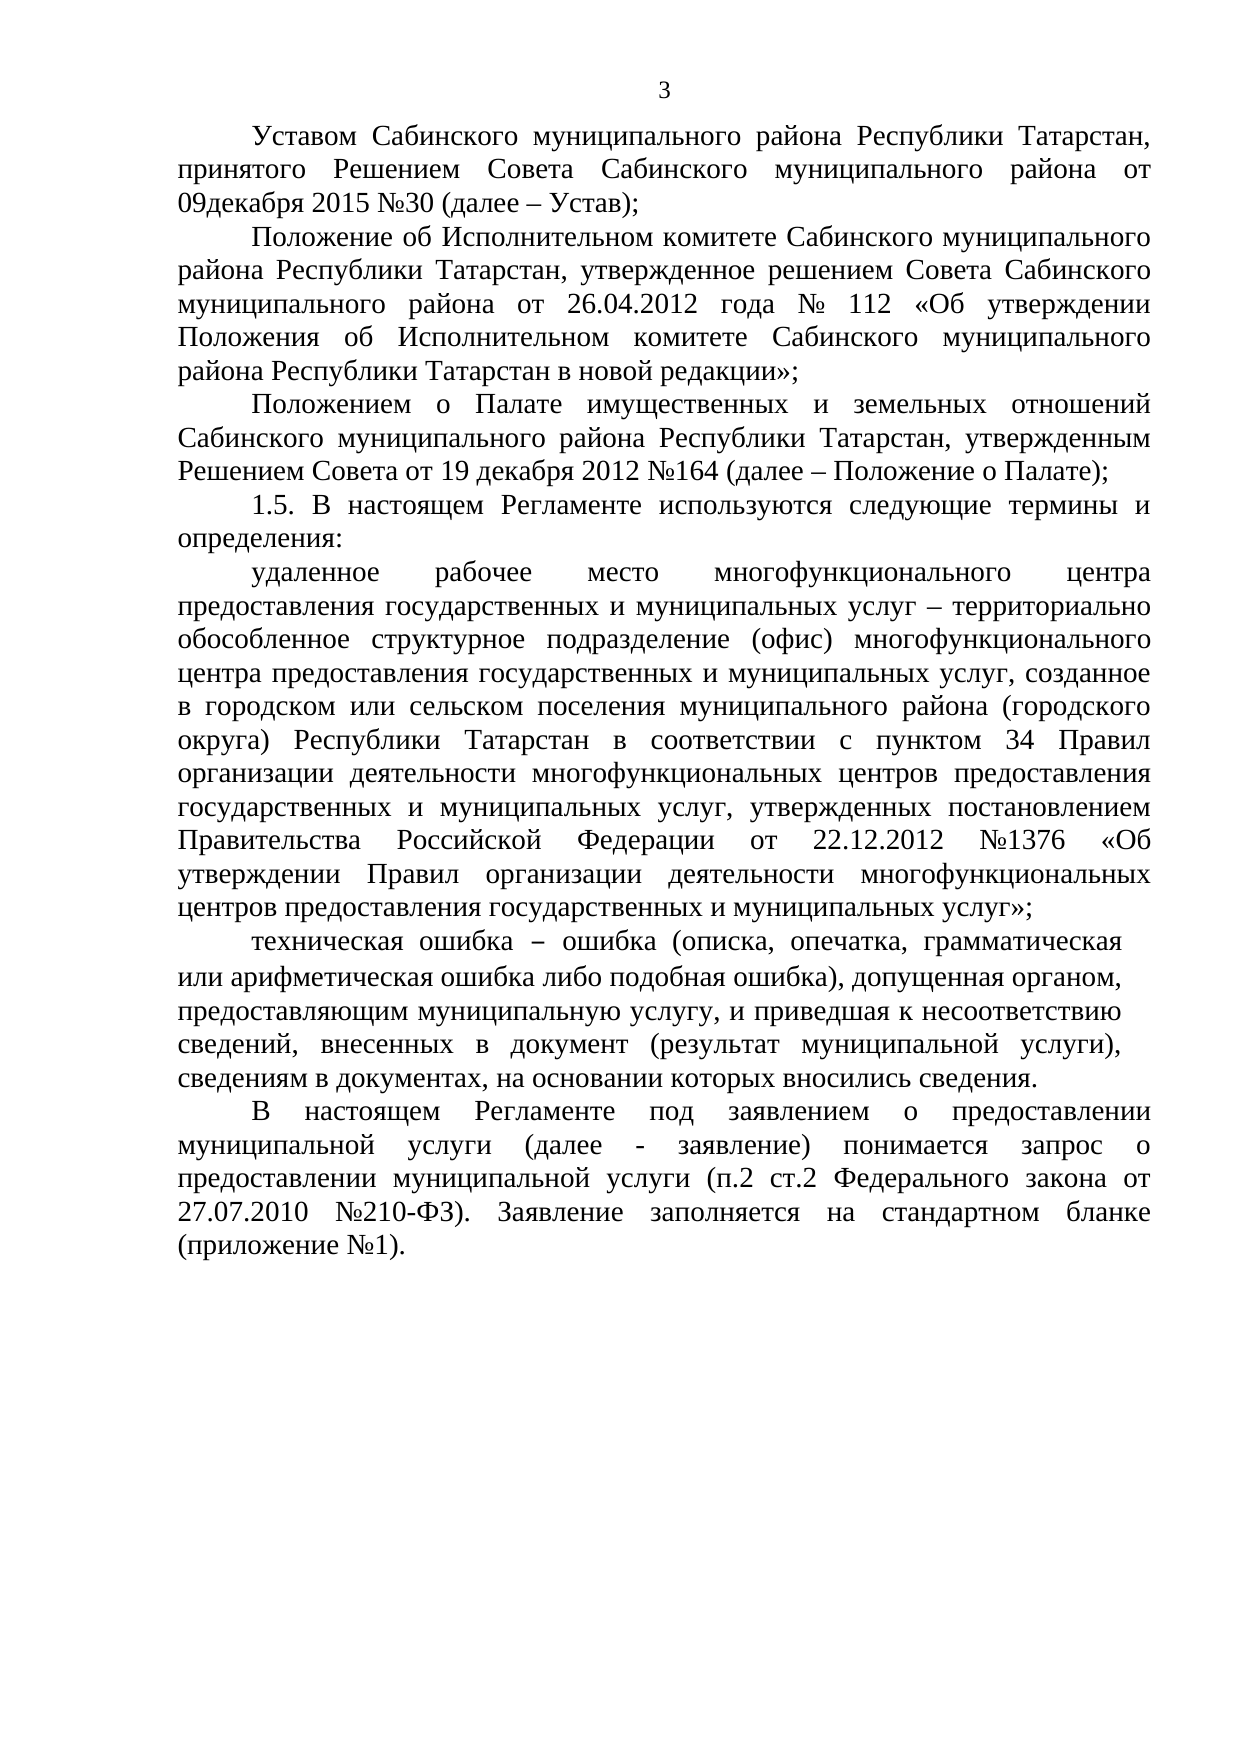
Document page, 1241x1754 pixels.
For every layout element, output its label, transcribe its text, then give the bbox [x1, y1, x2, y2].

text В настоящем Регламенте под заявлением о предоставлении муниципальной услуги (далее - заявление) понимается запрос о предоставлении муниципальной услуги (п.2 ст.2 Федерального закона от 27.07.2010 №210-ФЗ). Заявление заполняется на стандартном бланке (приложение №1). [177, 1093, 1152, 1261]
text Уставом Сабинского муниципального района Республики Татарстан, принятого Решением Совета Сабинского муниципального района от 09декабря 2015 №30 (далее – Устав); [177, 118, 1152, 219]
text Положением о Палате имущественных и земельных отношений Сабинского муниципального района Республики Татарстан, утвержденным Решением Совета от 19 декабря 2012 №164 (далее – Положение о Палате); [177, 386, 1152, 487]
text Положение об Исполнительном комитете Сабинского муниципального района Республики Татарстан, утвержденное решением Совета Сабинского муниципального района от 26.04.2012 года № 112 «Об утверждении Положения об Исполнительном комитете Сабинского муниципального района Республики Татарстан в новой редакции»; [177, 219, 1152, 386]
text 1.5. В настоящем Регламенте используются следующие термины и определения: [177, 487, 1152, 554]
text удаленное рабочее место многофункционального центра предоставления государственных и муниципальных услуг – территориально обособленное структурное подразделение (офис) многофункционального центра предоставления государственных и муниципальных услуг, созданное в городском или сельском поселения муниципального района (городского округа) Республики Татарстан в соответствии с пунктом 34 Правил организации деятельности многофункциональных центров предоставления государственных и муниципальных услуг, утвержденных постановлением Правительства Российской Федерации от 22.12.2012 №1376 «Об утверждении Правил организации деятельности многофункциональных центров предоставления государственных и муниципальных услуг»; [177, 554, 1152, 923]
text техническая ошибка – ошибка (описка, опечатка, грамматическая или арифметическая ошибка либо подобная ошибка), допущенная органом, предоставляющим муниципальную услугу, и приведшая к несоответствию сведений, внесенных в документ (результат муниципальной услуги), сведениям в документах, на основании которых вносились сведения. [177, 923, 1122, 1093]
